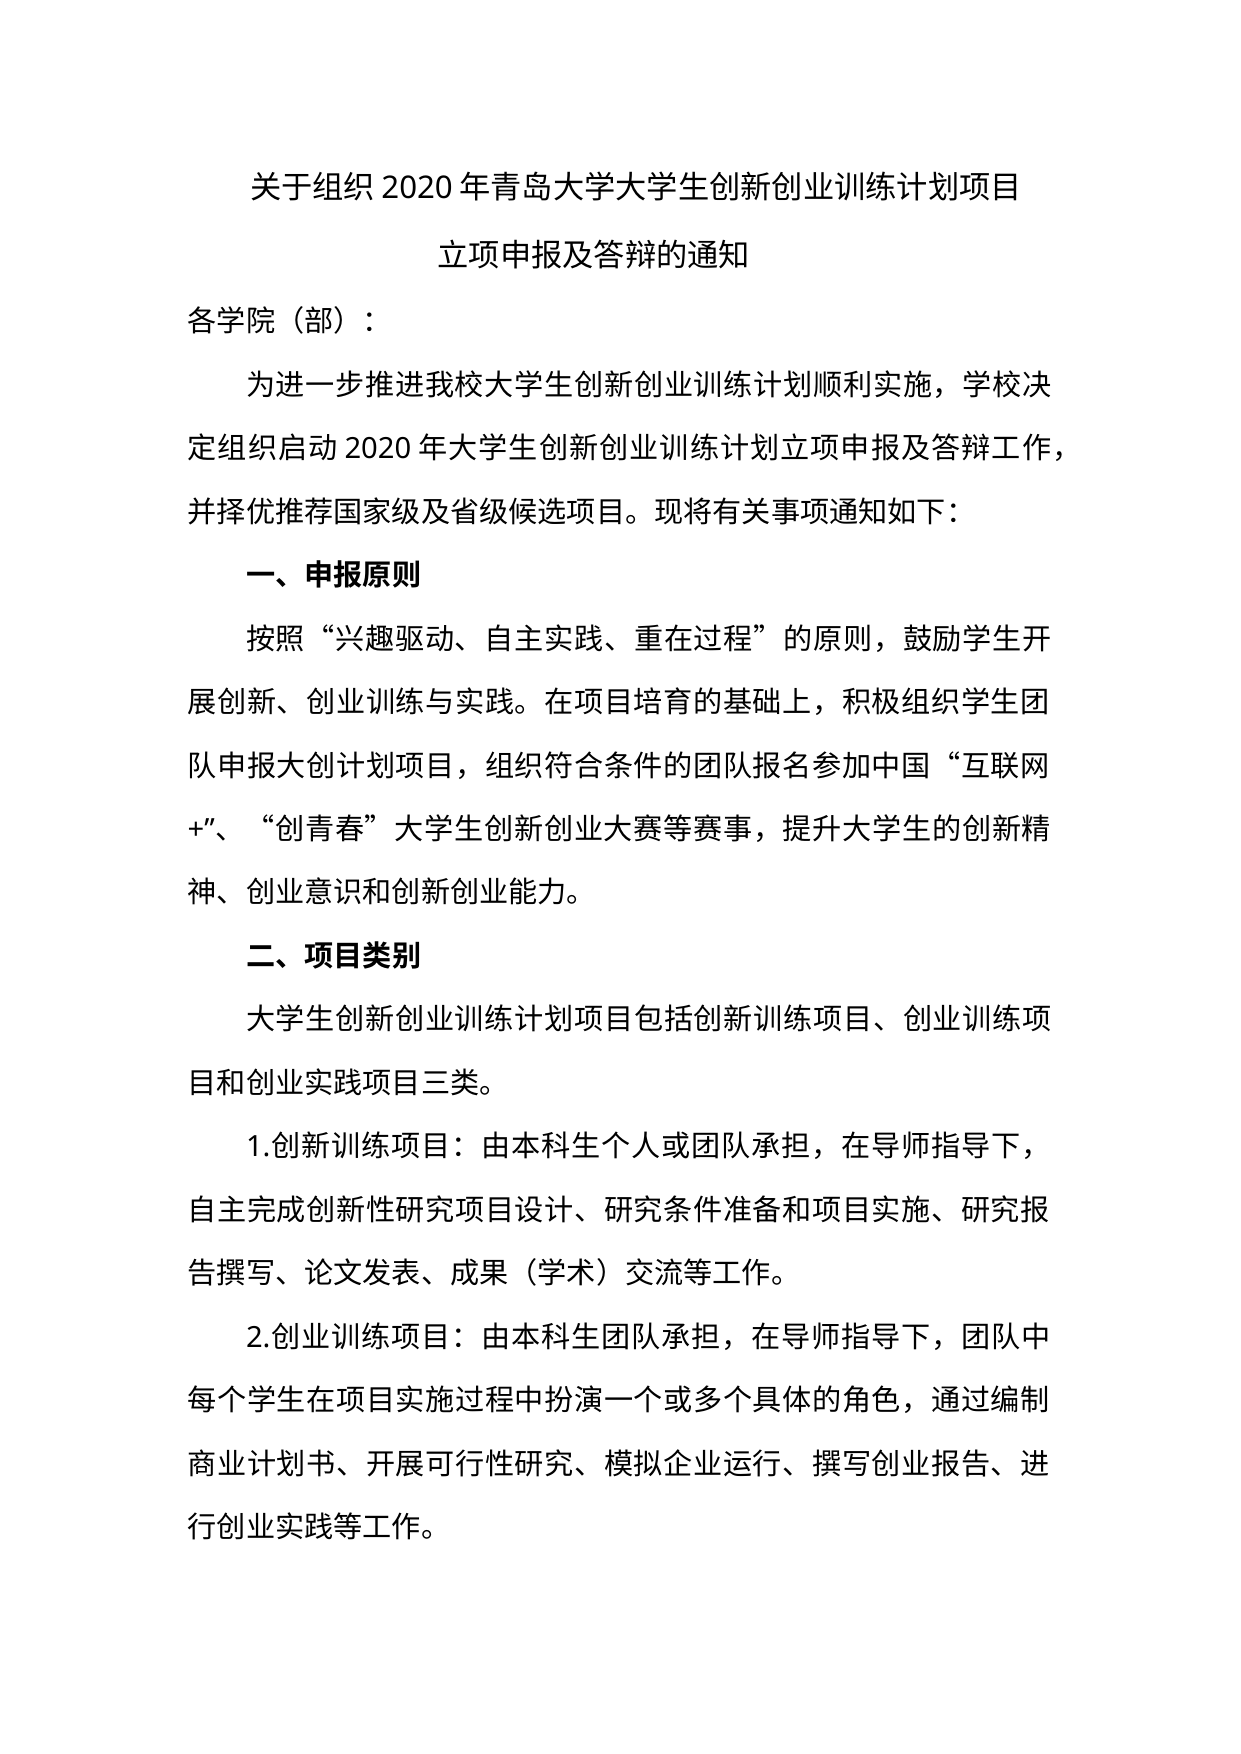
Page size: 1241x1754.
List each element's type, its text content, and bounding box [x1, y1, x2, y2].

text 按照“兴趣驱动、自主实践、重在过程”的原则，鼓励学生开展创新、创业训练与实践。在项目培育的基础上，积极组织学生团队申报大创计划项目，组织符合条件的团队报名参加中国“互联网+”、“创青春”大学生创新创业大赛等赛事，提升大学生的创新精神、创业意识和创新创业能力。 [187, 615, 1053, 911]
text 各学院（部）： [187, 298, 1053, 340]
text 一、申报原则 [187, 552, 1053, 594]
text 1.创新训练项目：由本科生个人或团队承担，在导师指导下，自主完成创新性研究项目设计、研究条件准备和项目实施、研究报告撰写、论文发表、成果（学术）交流等工作。 [187, 1123, 1053, 1292]
text 2.创业训练项目：由本科生团队承担，在导师指导下，团队中每个学生在项目实施过程中扮演一个或多个具体的角色，通过编制商业计划书、开展可行性研究、模拟企业运行、撰写创业报告、进行创业实践等工作。 [187, 1313, 1053, 1546]
text 为进一步推进我校大学生创新创业训练计划顺利实施，学校决定组织启动2020年大学生创新创业训练计划立项申报及答辩工作，并择优推荐国家级及省级候选项目。现将有关事项通知如下： [187, 361, 1053, 531]
text 大学生创新创业训练计划项目包括创新训练项目、创业训练项目和创业实践项目三类。 [187, 996, 1053, 1102]
text 立项申报及答辩的通知 [187, 230, 1053, 275]
text 二、项目类别 [187, 932, 1053, 975]
text 关于组织2020年青岛大学大学生创新创业训练计划项目 [187, 162, 1053, 207]
